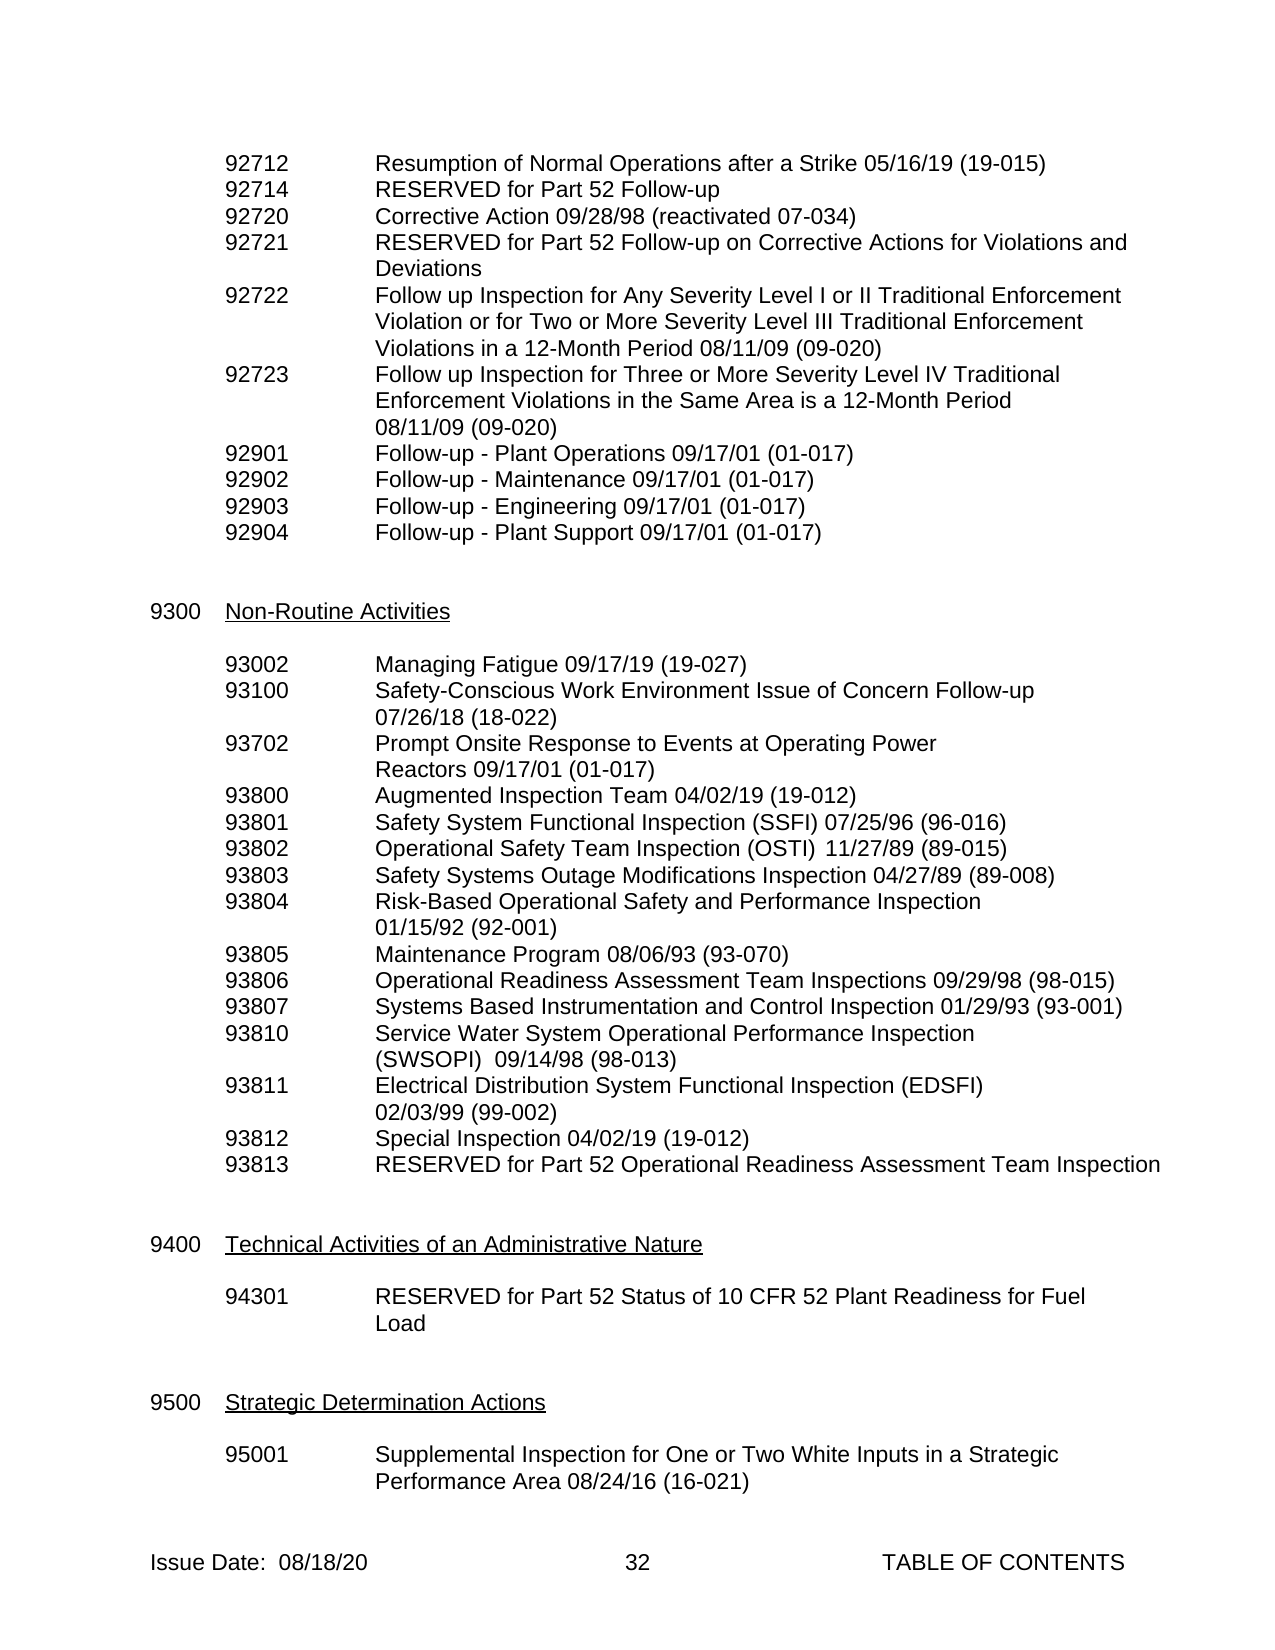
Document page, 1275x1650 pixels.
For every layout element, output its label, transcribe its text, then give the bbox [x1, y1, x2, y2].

text 93100 Safety-Conscious Work Environment Issue of Concern Follow-up [150, 677, 1172, 703]
text 93800 Augmented Inspection Team 04/02/19 (19-012) [225, 782, 1172, 809]
text 9500 Strategic Determination Actions [150, 1389, 1172, 1415]
text 9300 Non-Routine Activities [150, 598, 1172, 624]
text 93803 Safety Systems Outage Modifications Inspection 04/27/89 (89-008) [150, 862, 1172, 888]
text 92721 RESERVED for Part 52 Follow-up on Corrective Actions for Violations and Deviations [150, 229, 1172, 282]
text 92722 Follow up Inspection for Any Severity Level I or II Traditional Enforcement Violation or for Two or More Severity Level III Traditional Enforcement Violations in a 12-Month Period 08/11/09 (09-020) [150, 282, 1172, 361]
text 08/11/09 (09-020) [150, 413, 1172, 440]
text 93813 RESERVED for Part 52 Operational Readiness Assessment Team Inspection [150, 1151, 1172, 1178]
text 07/26/18 (18-022) [300, 703, 1172, 730]
text 93804 Risk-Based Operational Safety and Performance Inspection [150, 888, 1172, 914]
text 93810 Service Water System Operational Performance Inspection [150, 1020, 1172, 1046]
text (SWSOPI) 09/14/98 (98-013) [150, 1046, 1172, 1072]
text 93002 Managing Fatigue 09/17/19 (19-027) [225, 651, 1172, 677]
text 92714 RESERVED for Part 52 Follow-up [225, 176, 1172, 203]
text Reactors 09/17/01 (01-017) [225, 756, 1172, 782]
text 93811 Electrical Distribution System Functional Inspection (EDSFI) [150, 1072, 1172, 1099]
text 9400 Technical Activities of an Administrative Nature [150, 1231, 1172, 1257]
text 95001 Supplemental Inspection for One or Two White Inputs in a Strategic Performance Area 08/24/16 (16-021) [150, 1441, 1172, 1494]
text 92901 Follow-up - Plant Operations 09/17/01 (01-017) [150, 440, 1172, 466]
text 93807 Systems Based Instrumentation and Control Inspection 01/29/93 (93-001) [150, 993, 1172, 1020]
text 92720 Corrective Action 09/28/98 (reactivated 07-034) [225, 203, 1172, 229]
text 93812 Special Inspection 04/02/19 (19-012) [225, 1125, 1172, 1151]
text Load [150, 1309, 1172, 1336]
text 92902 Follow-up - Maintenance 09/17/01 (01-017) [150, 466, 1172, 493]
text 92712 Resumption of Normal Operations after a Strike 05/16/19 (19-015) [150, 150, 1172, 176]
text 02/03/99 (99-002) [150, 1099, 1172, 1125]
text 93702 Prompt Onsite Response to Events at Operating Power [150, 730, 1172, 756]
text 92723 Follow up Inspection for Three or More Severity Level IV Traditional Enforcement Violations in the Same Area is a 12-Month Period [150, 361, 1172, 413]
text 93802 Operational Safety Team Inspection (OSTI) 11/27/89 (89-015) [150, 835, 1172, 862]
text 93805 Maintenance Program 08/06/93 (93-070) [150, 941, 1172, 967]
text 92904 Follow-up - Plant Support 09/17/01 (01-017) [150, 519, 1172, 545]
text 92903 Follow-up - Engineering 09/17/01 (01-017) [150, 493, 1172, 519]
text 94301 RESERVED for Part 52 Status of 10 CFR 52 Plant Readiness for Fuel [150, 1283, 1172, 1309]
text 01/15/92 (92-001) [150, 914, 1172, 941]
text 93806 Operational Readiness Assessment Team Inspections 09/29/98 (98-015) [150, 967, 1172, 993]
text 93801 Safety System Functional Inspection (SSFI) 07/25/96 (96-016) [225, 809, 1172, 835]
